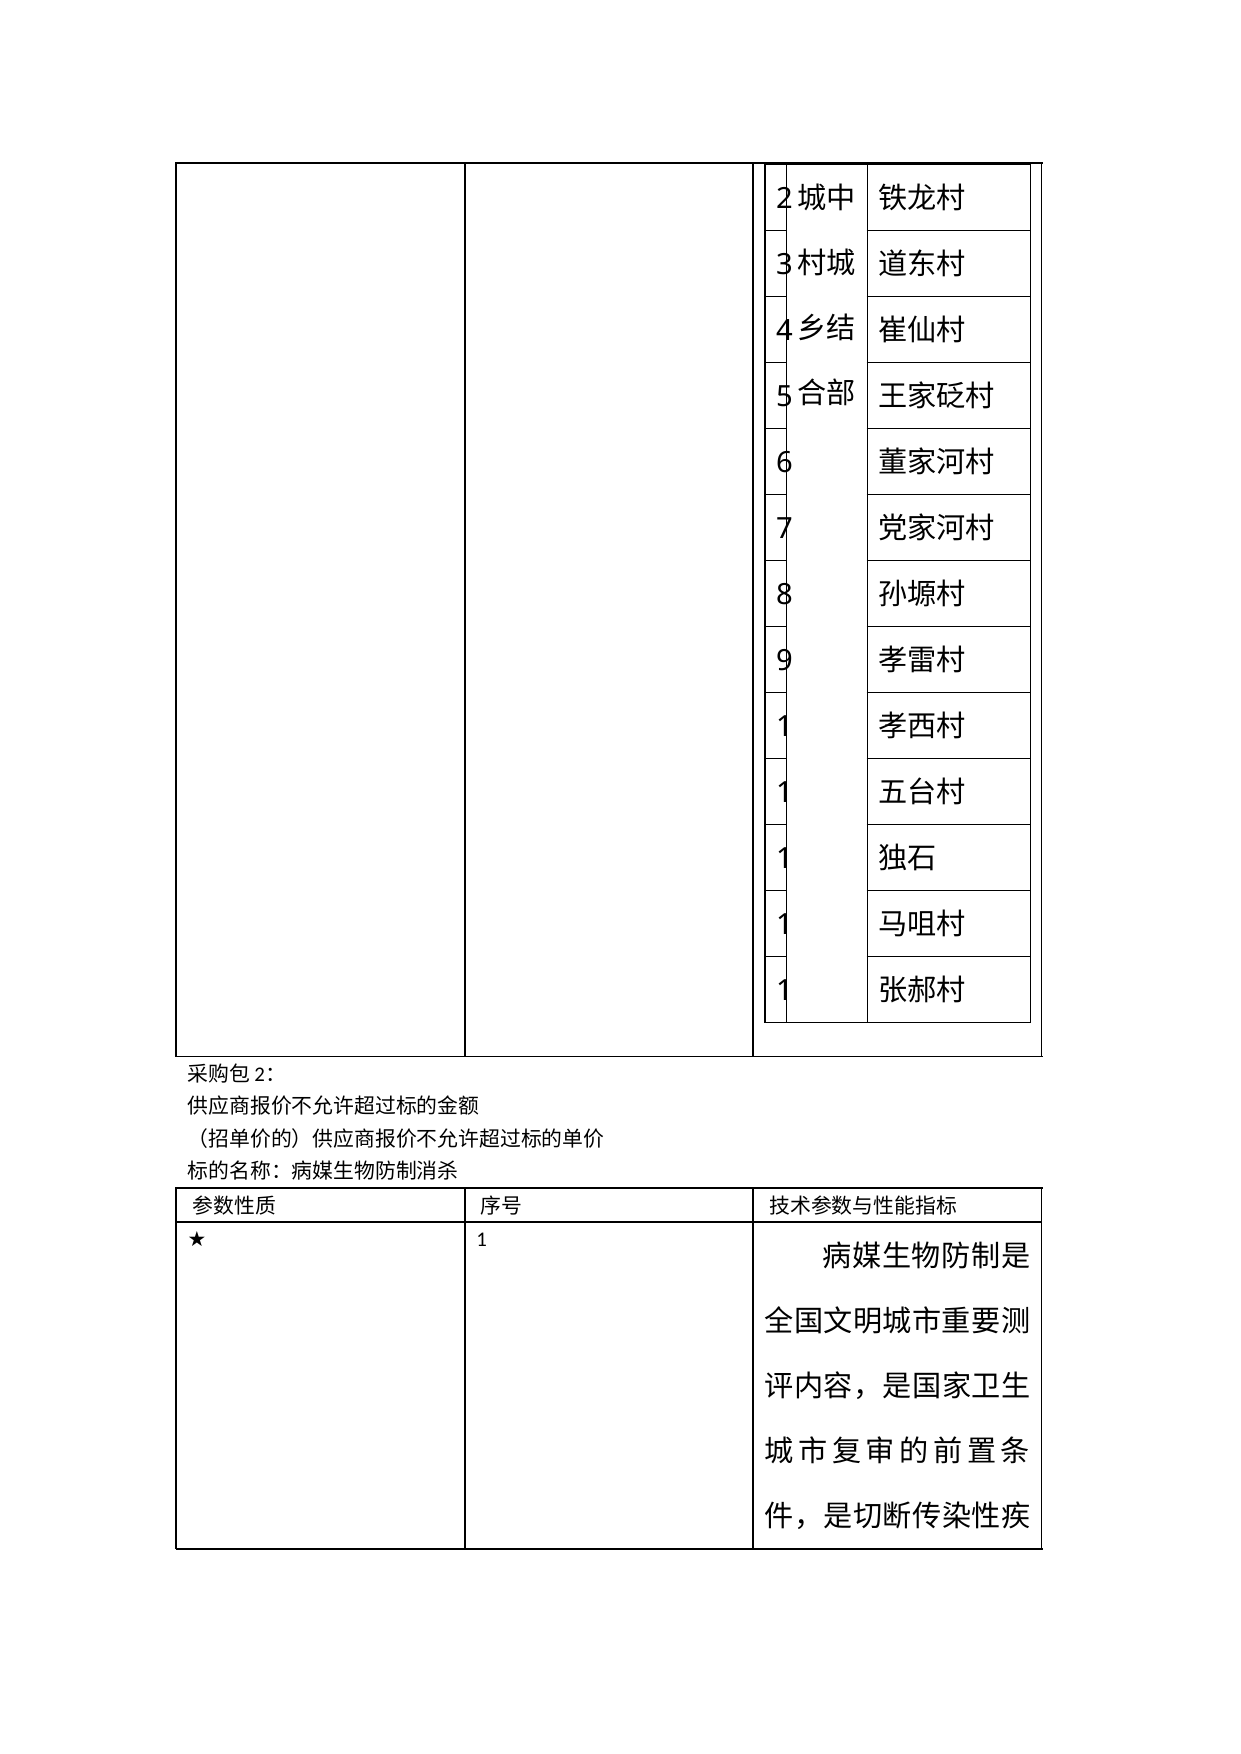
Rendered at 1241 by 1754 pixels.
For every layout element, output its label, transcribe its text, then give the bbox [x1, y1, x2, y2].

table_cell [754, 164, 1041, 1056]
table_cell 1 [466, 164, 752, 1056]
table_cell ★ [177, 1223, 464, 1548]
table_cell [754, 1223, 1041, 1548]
text 采购包2： [187, 1057, 1053, 1090]
table_header 参数性质 [177, 1189, 464, 1221]
table_header 序号 [466, 1189, 752, 1221]
table_cell 1 [466, 1223, 752, 1548]
table_header 技术参数与性能指标 [754, 1189, 1041, 1221]
text 供应商报价不允许超过标的金额 [187, 1090, 1053, 1122]
table_cell ★ [177, 164, 464, 1056]
text （招单价的）供应商报价不允许超过标的单价 [187, 1122, 1053, 1155]
text 标的名称：病媒生物防制消杀 [187, 1155, 1053, 1187]
